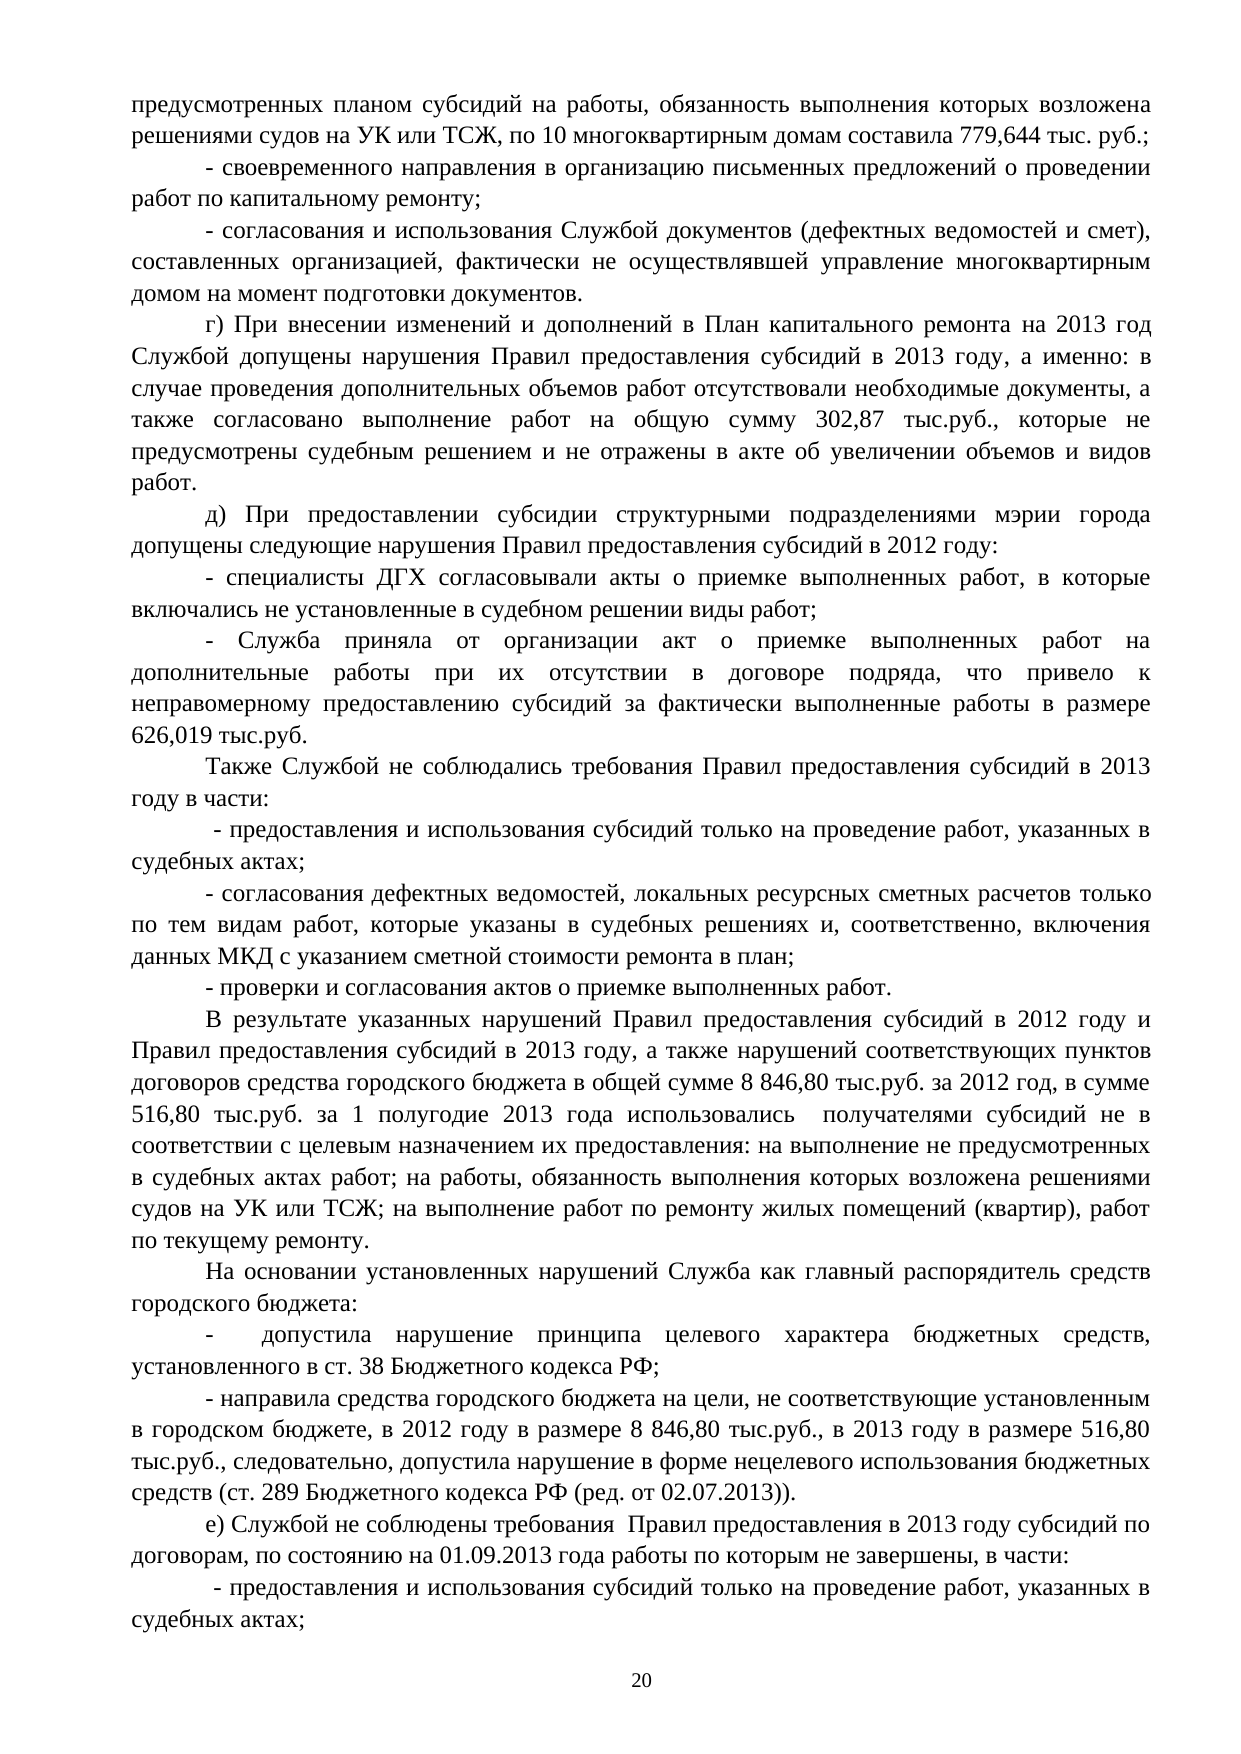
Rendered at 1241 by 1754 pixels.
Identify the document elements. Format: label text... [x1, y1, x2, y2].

text - согласования дефектных ведомостей, локальных ресурсных сметных расчетов только по тем видам работ, которые указаны в судебных решениях и, соответственно, включения данных МКД с указанием сметной стоимости ремонта в план; [131, 878, 1152, 969]
text е) Службой не соблюдены требования Правил предоставления в 2013 году субсидий по договорам, по состоянию на 01.09.2013 года работы по которым не завершены, в части: [131, 1509, 1152, 1569]
text - согласования и использования Службой документов (дефектных ведомостей и смет), составленных организацией, фактически не осуществлявшей управление многоквартирным домом на момент подготовки документов. [131, 215, 1152, 307]
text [131, 89, 1152, 149]
text Также Службой не соблюдались требования Правил предоставления субсидий в 2013 году в части: [131, 751, 1152, 812]
text д) При предоставлении субсидии структурными подразделениями мэрии города допущены следующие нарушения Правил предоставления субсидий в 2012 году: [131, 499, 1152, 559]
text - допустила нарушение принципа целевого характера бюджетных средств, установленного в ст. 38 Бюджетного кодекса РФ; [131, 1319, 1152, 1380]
text - своевременного направления в организацию письменных предложений о проведении работ по капитальному ремонту; [131, 152, 1152, 212]
text г) При внесении изменений и дополнений в План капитального ремонта на 2013 год Службой допущены нарушения Правил предоставления субсидий в 2013 году, а именно: в случае проведения дополнительных объемов работ отсутствовали необходимые документы, а также согласовано выполнение работ на общую сумму 302,87 тыс.руб., которые не предусмотрены судебным решением и не отражены в акте об увеличении объемов и видов работ. [131, 309, 1152, 496]
text - предоставления и использования субсидий только на проведение работ, указанных в судебных актах; [131, 1572, 1152, 1632]
text - проверки и согласования актов о приемке выполненных работ. [131, 972, 1152, 1001]
text - направила средства городского бюджета на цели, не соответствующие установленным в городском бюджете, в 2012 году в размере 8 846,80 тыс.руб., в 2013 году в размере 516,80 тыс.руб., следовательно, допустила нарушение в форме нецелевого использования бюджетных средств (ст. 289 Бюджетного кодекса РФ (ред. от 02.07.2013)). [131, 1383, 1152, 1506]
text На основании установленных нарушений Служба как главный распорядитель средств городского бюджета: [131, 1256, 1152, 1317]
text - Служба приняла от организации акт о приемке выполненных работ на дополнительные работы при их отсутствии в договоре подряда, что привело к неправомерному предоставлению субсидий за фактически выполненные работы в размере 626,019 тыс.руб. [131, 625, 1152, 749]
text - специалисты ДГХ согласовывали акты о приемке выполненных работ, в которые включались не установленные в судебном решении виды работ; [131, 562, 1152, 622]
text - предоставления и использования субсидий только на проведение работ, указанных в судебных актах; [131, 814, 1152, 875]
text В результате указанных нарушений Правил предоставления субсидий в 2012 году и Правил предоставления субсидий в 2013 году, а также нарушений соответствующих пунктов договоров средства городского бюджета в общей сумме 8 846,80 тыс.руб. за 2012 год, в сумме 516,80 тыс.руб. за 1 полугодие 2013 года использовались получателями субсидий не в соответствии с целевым назначением их предоставления: на выполнение не предусмотренных в судебных актах работ; на работы, обязанность выполнения которых возложена решениями судов на УК или ТСЖ; на выполнение работ по ремонту жилых помещений (квартир), работ по текущему ремонту. [131, 1004, 1152, 1254]
